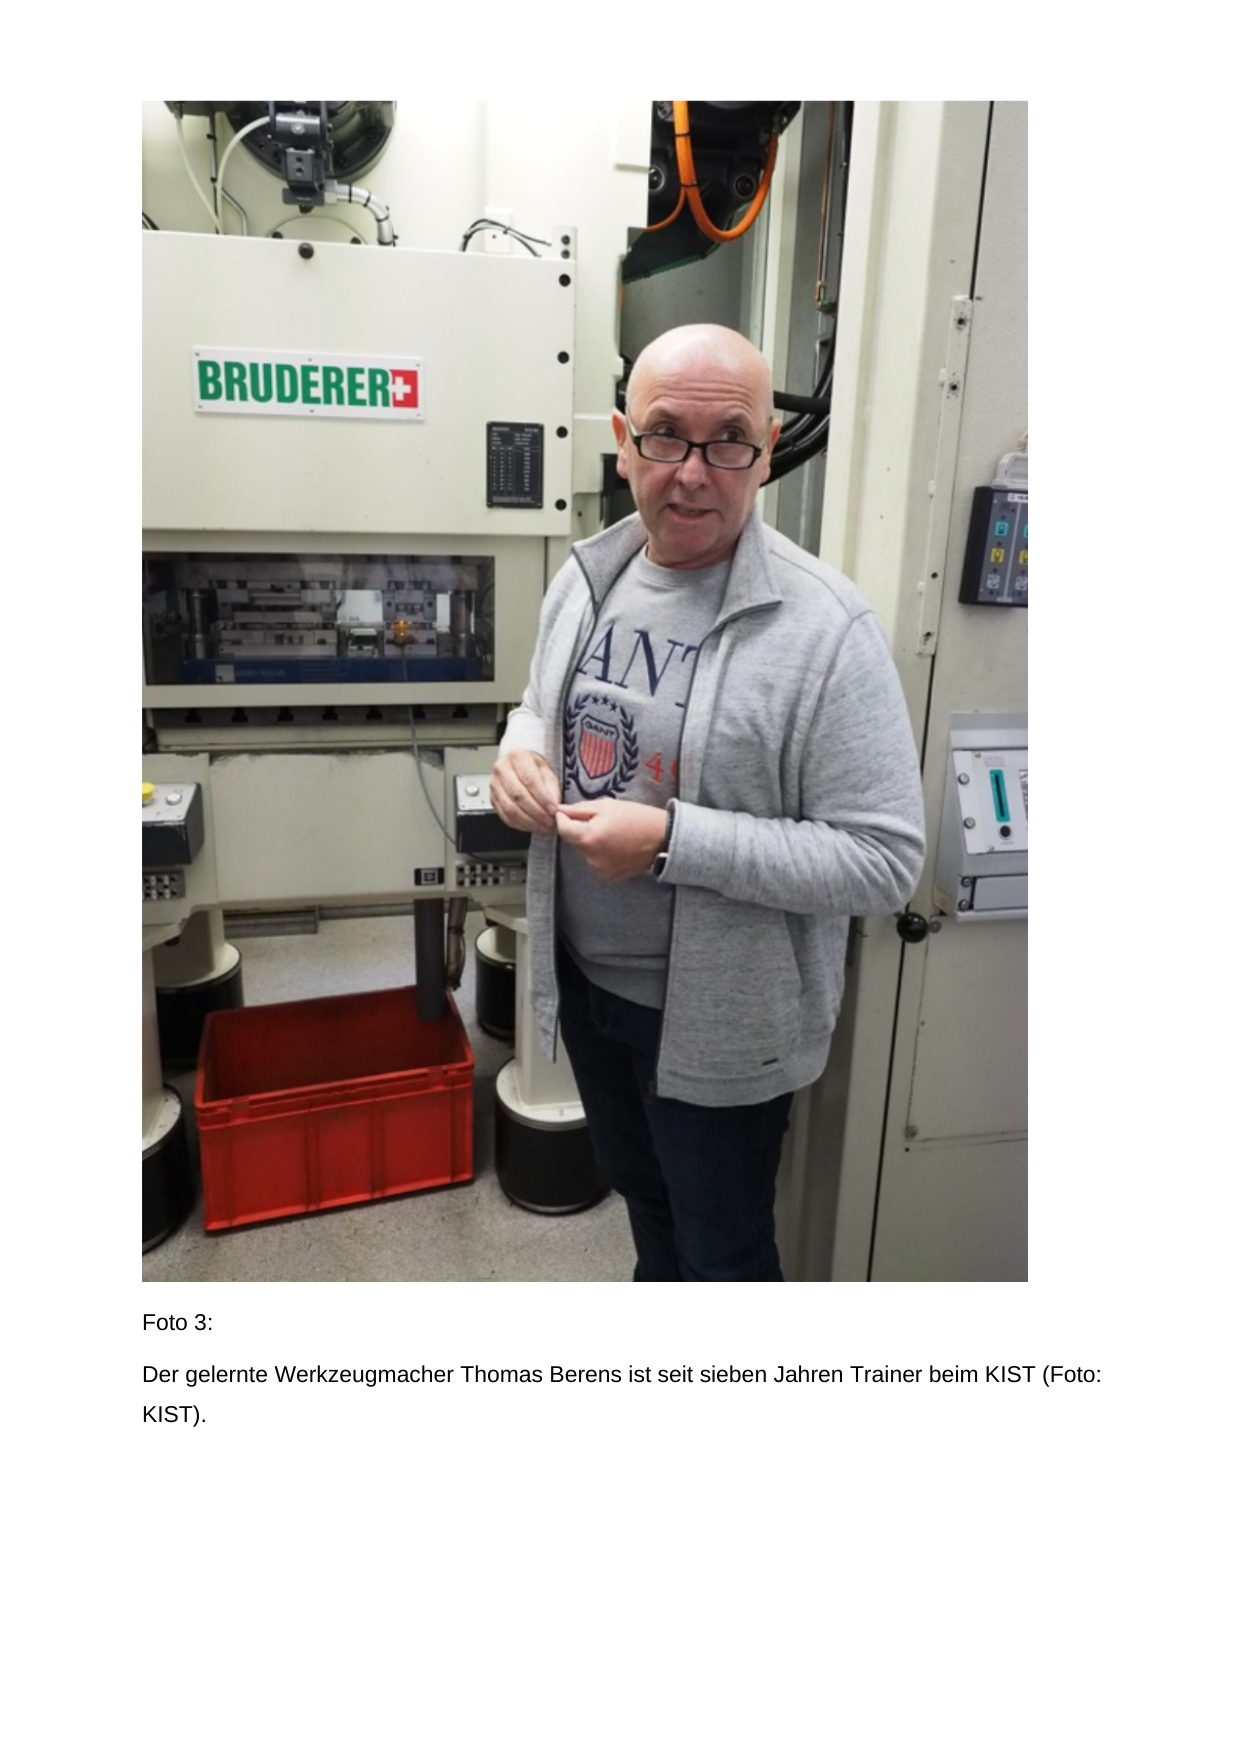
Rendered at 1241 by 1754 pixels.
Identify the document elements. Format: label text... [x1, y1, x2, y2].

picture [142, 102, 1028, 1281]
text Der gelernte Werkzeugmacher Thomas Berens ist seit sieben Jahren Trainer beim KIST (Foto: KIST). [142, 1361, 1110, 1427]
text Foto 3: [142, 1309, 1110, 1335]
